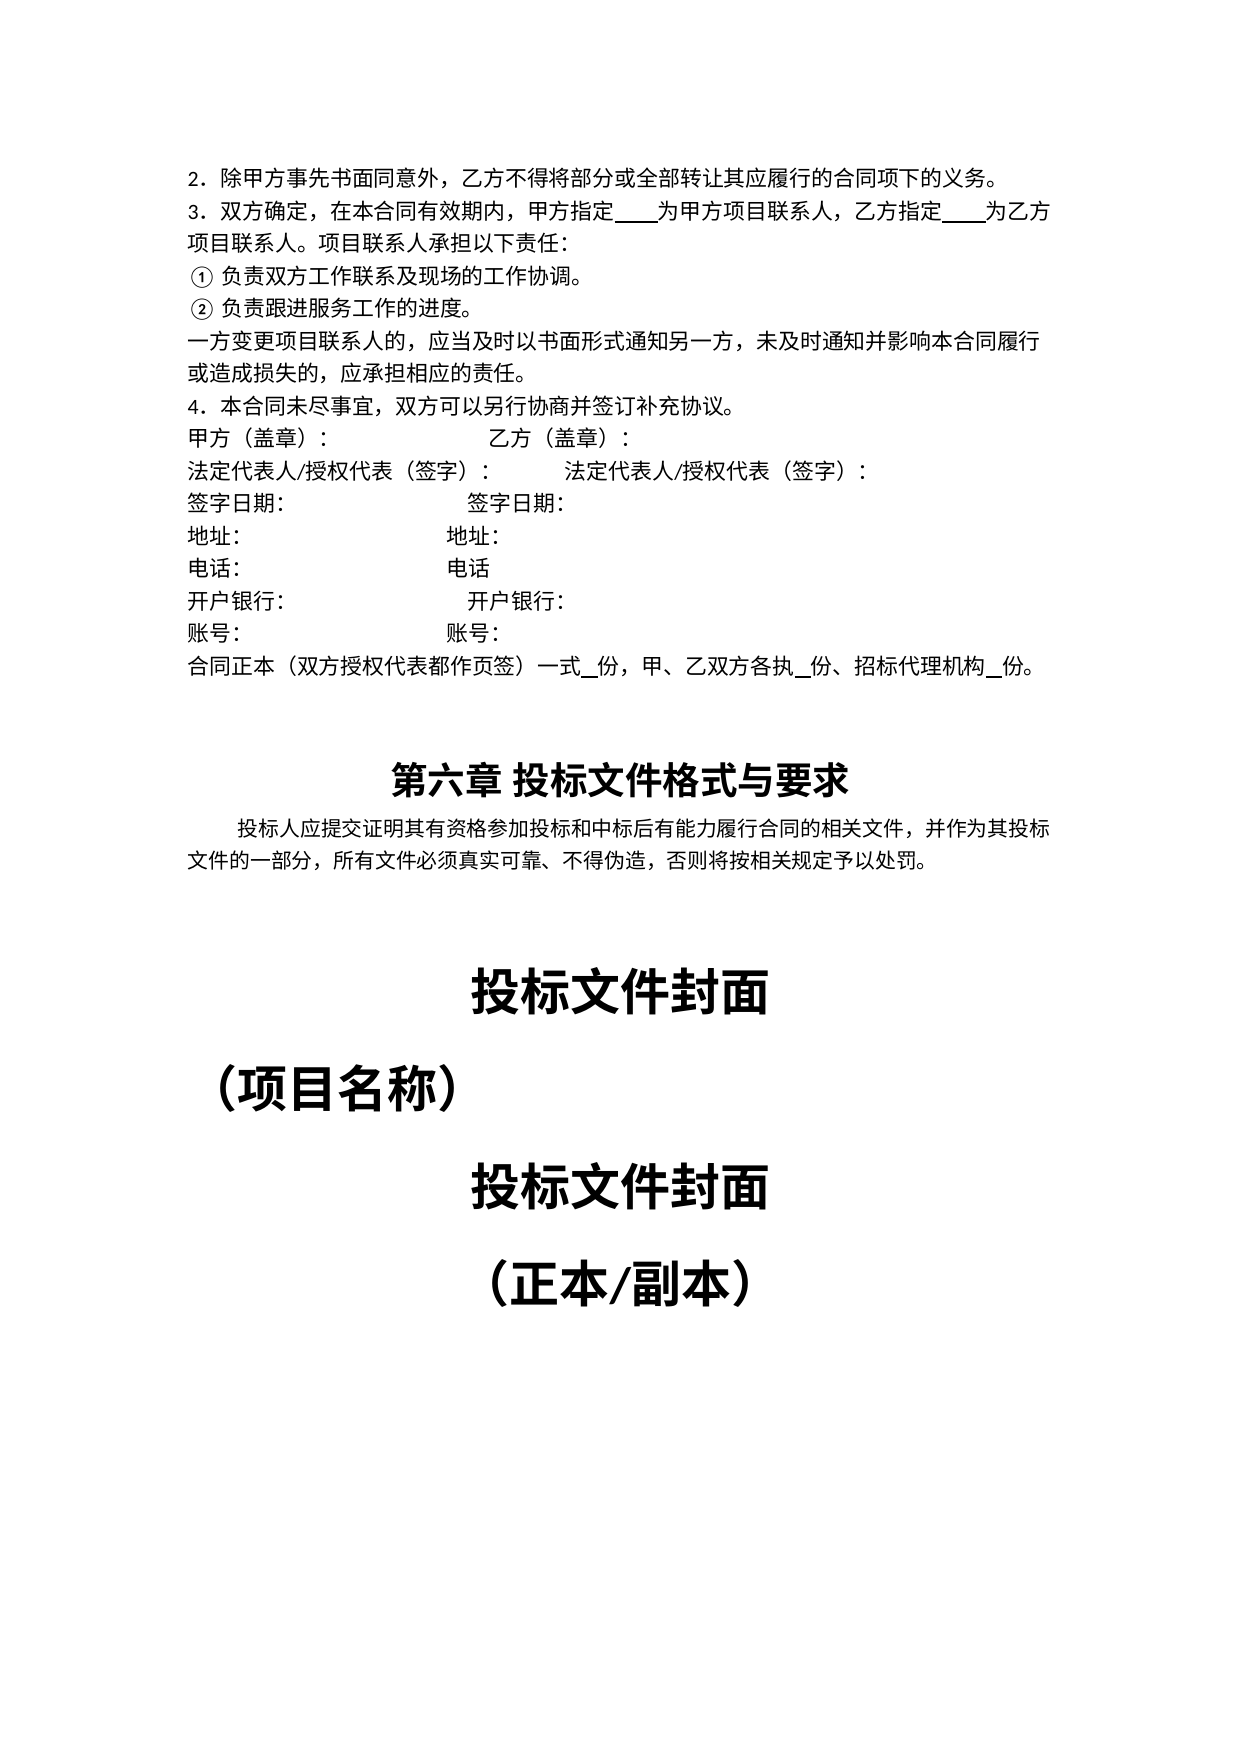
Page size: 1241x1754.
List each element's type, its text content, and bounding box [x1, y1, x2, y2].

text ①负责双方工作联系及现场的工作协调。 [187, 259, 1053, 292]
text ②负责跟进服务工作的进度。 [187, 292, 1053, 324]
text 开户银行： 开户银行： [187, 584, 1053, 617]
text 地址： 地址： [187, 519, 1053, 552]
text 4．本合同未尽事宜，双方可以另行协商并签订补充协议。 [187, 389, 1053, 422]
text 账号： 账号： [187, 617, 1053, 649]
text 合同正本（双方授权代表都作页签）一式 份，甲、乙双方各执 份、招标代理机构 份。 [187, 649, 1053, 682]
text 投标文件封面 [187, 1137, 1053, 1234]
text 3．双方确定，在本合同有效期内，甲方指定 为甲方项目联系人，乙方指定 为乙方项目联系人。项目联系人承担以下责任： [187, 194, 1053, 259]
text 签字日期： 签字日期： [187, 487, 1053, 519]
text 法定代表人/授权代表（签字）： 法定代表人/授权代表（签字）： [187, 454, 1053, 487]
text （正本/副本） [187, 1234, 1053, 1332]
text 电话： 电话 [187, 552, 1053, 584]
text 甲方（盖章）： 乙方（盖章）： [187, 422, 1053, 454]
text 投标人应提交证明其有资格参加投标和中标后有能力履行合同的相关文件，并作为其投标文件的一部分，所有文件必须真实可靠、不得伪造，否则将按相关规定予以处罚。 [187, 812, 1053, 877]
text 2．除甲方事先书面同意外，乙方不得将部分或全部转让其应履行的合同项下的义务。 [187, 162, 1053, 194]
text 一方变更项目联系人的，应当及时以书面形式通知另一方，未及时通知并影响本合同履行或造成损失的，应承担相应的责任。 [187, 324, 1053, 389]
text 第六章 投标文件格式与要求 [187, 747, 1053, 812]
text 投标文件封面 [187, 942, 1053, 1039]
text （项目名称） [187, 1039, 1053, 1137]
